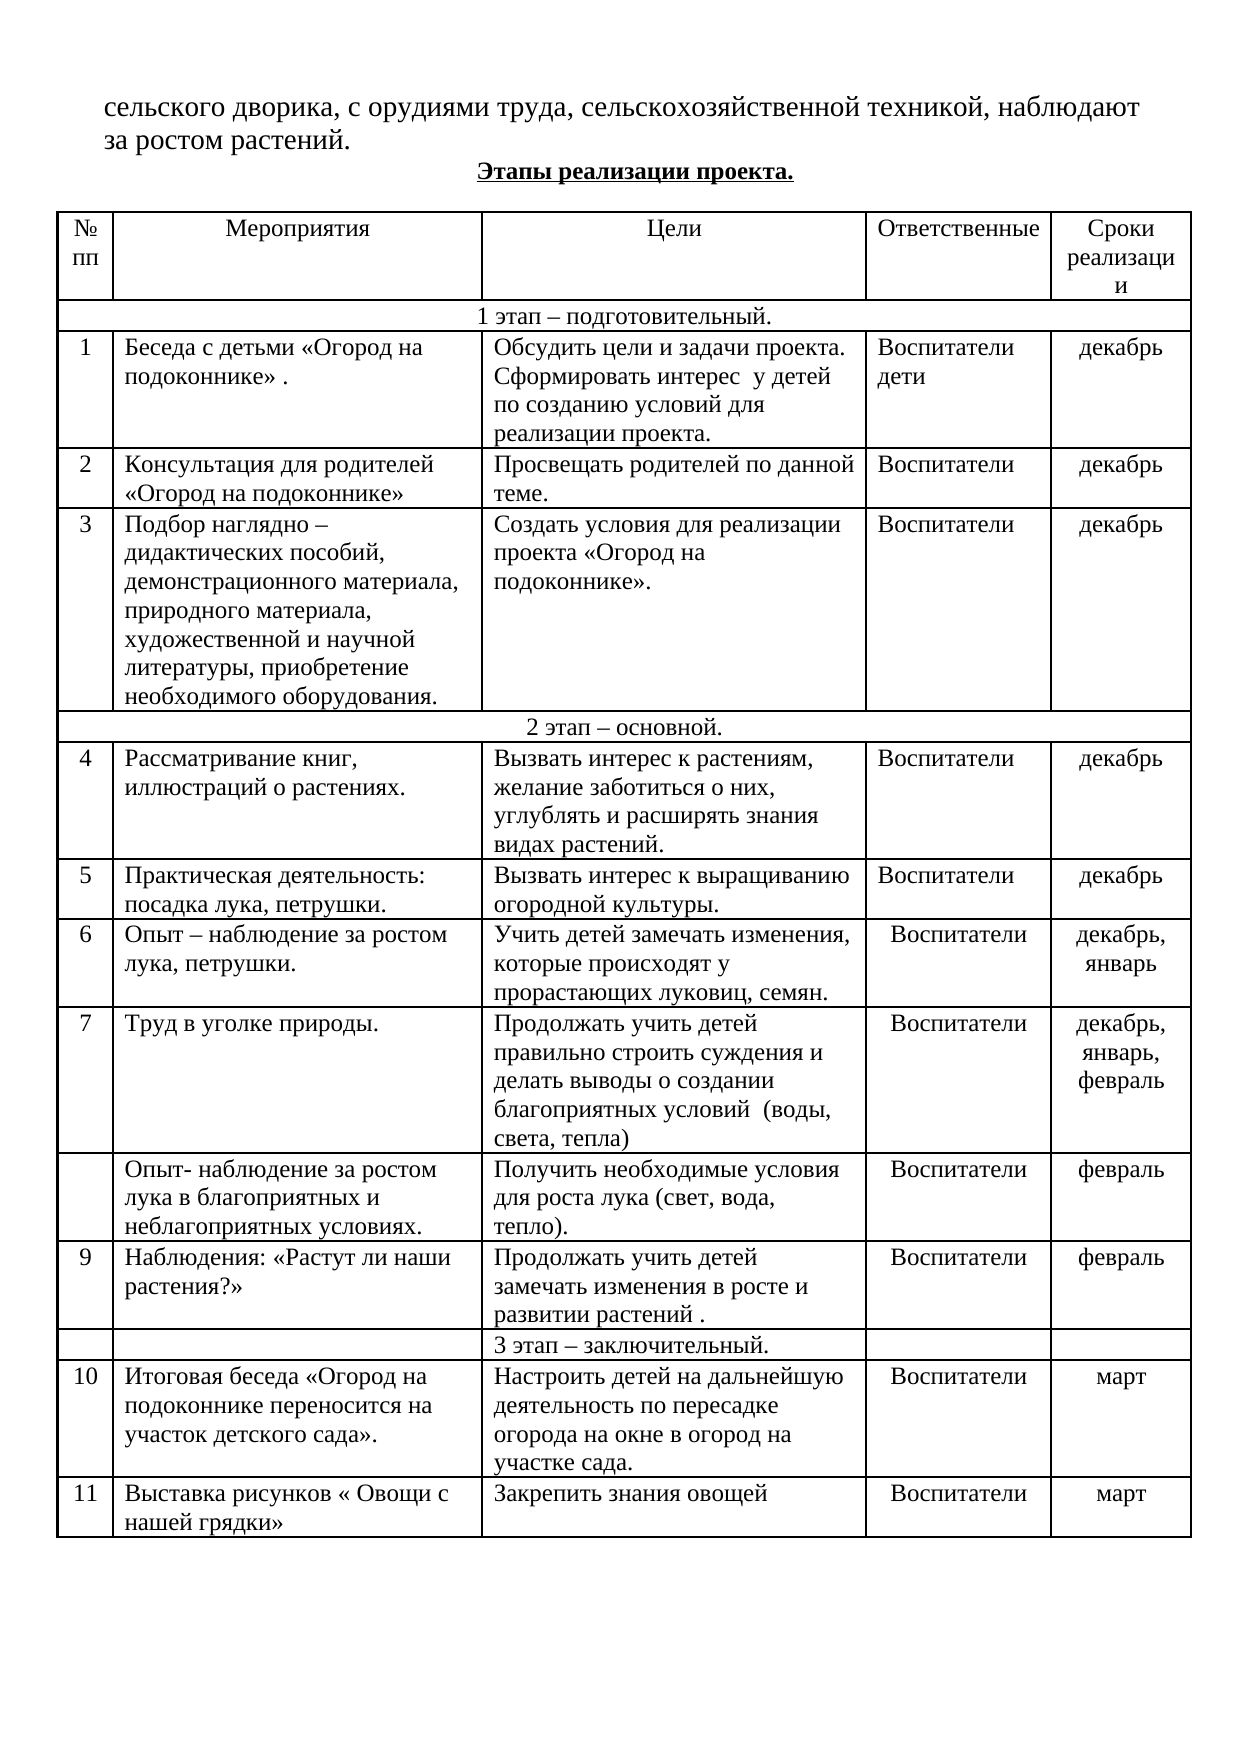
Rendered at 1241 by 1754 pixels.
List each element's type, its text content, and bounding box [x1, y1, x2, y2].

table_cell февраль [1052, 1242, 1190, 1328]
table_cell Получить необходимые условия для роста лука (свет, вода, тепло). [483, 1154, 865, 1240]
table_cell Продолжать учить детей замечать изменения в росте и развитии растений . [483, 1242, 865, 1328]
table_cell декабрь, январь, февраль [1052, 1008, 1190, 1152]
table_cell Вызвать интерес к выращиванию огородной культуры. [483, 860, 865, 917]
table_cell 9 [59, 1242, 112, 1328]
table_cell Воспитатели [867, 920, 1050, 1006]
text Этапы реализации проекта. [103, 156, 1167, 184]
table_cell Практическая деятельность: посадка лука, петрушки. [114, 860, 481, 917]
table_cell Опыт- наблюдение за ростом лука в благоприятных и неблагоприятных условиях. [114, 1154, 481, 1240]
table_cell 1 этап – подготовительный. [59, 301, 1190, 330]
table_cell Воспитатели [867, 1154, 1050, 1240]
table_cell декабрь, январь [1052, 920, 1190, 1006]
table_cell декабрь [1052, 860, 1190, 917]
table_header № пп [59, 213, 112, 299]
table_cell Обсудить цели и задачи проекта. Сформировать интерес у детей по созданию условий для реализации проекта. [483, 332, 865, 447]
table_cell 3 [59, 509, 112, 710]
table_cell [59, 1154, 112, 1240]
table_header Сроки реализации [1052, 213, 1190, 299]
table_cell декабрь [1052, 332, 1190, 447]
table_cell Воспитатели [867, 860, 1050, 917]
table_cell Наблюдения: «Растут ли наши растения?» [114, 1242, 481, 1328]
table_header Цели [483, 213, 865, 299]
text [103, 89, 1167, 156]
table_cell Воспитатели [867, 1008, 1050, 1152]
table_cell Продолжать учить детей правильно строить суждения и делать выводы о создании благоприятных условий (воды, света, тепла) [483, 1008, 865, 1152]
table_cell 4 [59, 743, 112, 858]
table_cell Рассматривание книг, иллюстраций о растениях. [114, 743, 481, 858]
table_cell Воспитатели [867, 449, 1050, 507]
table_cell 1 [59, 332, 112, 447]
table_cell февраль [1052, 1154, 1190, 1240]
table_cell Закрепить знания овощей [483, 1478, 865, 1536]
table_cell Создать условия для реализации проекта «Огород на подоконнике». [483, 509, 865, 710]
table_cell Выставка рисунков « Овощи с нашей грядки» [114, 1478, 481, 1536]
table_cell Настроить детей на дальнейшую деятельность по пересадке огорода на окне в огород на участке сада. [483, 1361, 865, 1476]
table_cell Просвещать родителей по данной теме. [483, 449, 865, 507]
table_cell 5 [59, 860, 112, 917]
table_cell декабрь [1052, 449, 1190, 507]
table_cell Итоговая беседа «Огород на подоконнике переносится на участок детского сада». [114, 1361, 481, 1476]
table_cell 2 [59, 449, 112, 507]
table_cell Воспитатели [867, 1361, 1050, 1476]
table_header Ответственные [867, 213, 1050, 299]
table_cell [867, 1330, 1050, 1359]
table_cell Беседа с детьми «Огород на подоконнике» . [114, 332, 481, 447]
table_cell [114, 1330, 481, 1359]
table_cell Учить детей замечать изменения, которые происходят у прорастающих луковиц, семян. [483, 920, 865, 1006]
table_cell Воспитатели [867, 1478, 1050, 1536]
table_cell 7 [59, 1008, 112, 1152]
table_header Мероприятия [114, 213, 481, 299]
table_cell 3 этап – заключительный. [483, 1330, 865, 1359]
table_cell 10 [59, 1361, 112, 1476]
table_cell Воспитатели [867, 509, 1050, 710]
table_cell декабрь [1052, 509, 1190, 710]
table_cell 2 этап – основной. [59, 712, 1190, 741]
table_cell [1052, 1330, 1190, 1359]
table_cell Подбор наглядно – дидактических пособий, демонстрационного материала, природного материала, художественной и научной литературы, приобретение необходимого оборудования. [114, 509, 481, 710]
table_cell декабрь [1052, 743, 1190, 858]
table_cell Опыт – наблюдение за ростом лука, петрушки. [114, 920, 481, 1006]
table_cell Воспитатели дети [867, 332, 1050, 447]
table_cell 11 [59, 1478, 112, 1536]
table_cell март [1052, 1478, 1190, 1536]
table_cell [59, 1330, 112, 1359]
table_cell Консультация для родителей «Огород на подоконнике» [114, 449, 481, 507]
table_cell Воспитатели [867, 1242, 1050, 1328]
table_cell Воспитатели [867, 743, 1050, 858]
table_cell Труд в уголке природы. [114, 1008, 481, 1152]
table_cell Вызвать интерес к растениям, желание заботиться о них, углублять и расширять знания видах растений. [483, 743, 865, 858]
table_cell 6 [59, 920, 112, 1006]
table_cell март [1052, 1361, 1190, 1476]
